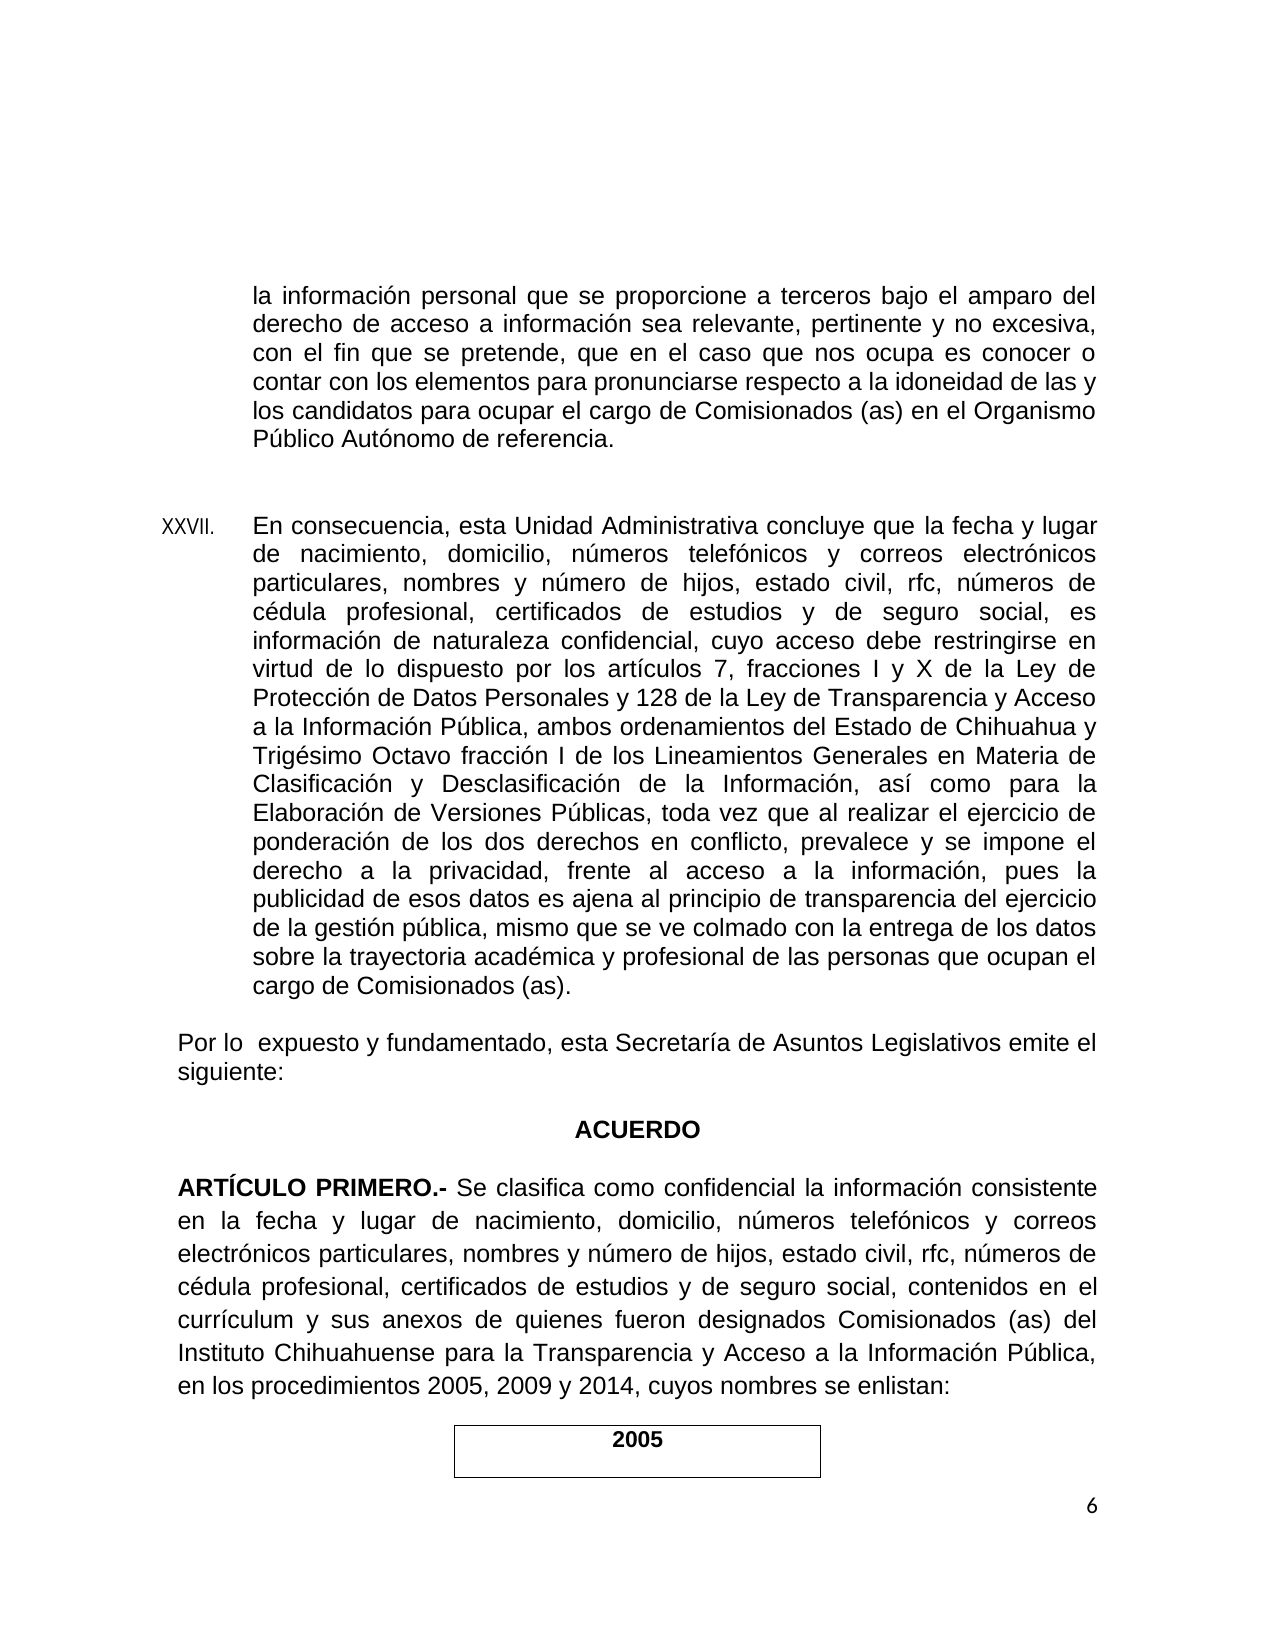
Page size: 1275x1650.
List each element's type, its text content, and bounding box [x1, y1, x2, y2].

text ACUERDO [177, 1115, 1098, 1143]
table_header 2005 [455, 1426, 820, 1477]
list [215, 281, 1098, 453]
list En consecuencia, esta Unidad Administrativa concluye que la fecha y lugar de nacimiento, domicilio, números telefónicos y correos electrónicos particulares, nombres y número de hijos, estado civil, rfc, números de cédula profesional, certificados de estudios y de seguro social, es información de naturaleza confidencial, cuyo acceso debe restringirse en virtud de lo dispuesto por los artículos 7, fracciones I y X de la Ley de Protección de Datos Personales y 128 de la Ley de Transparencia y Acceso a la Información Pública, ambos ordenamientos del Estado de Chihuahua y Trigésimo Octavo fracción I de los Lineamientos Generales en Materia de Clasificación y Desclasificación de la Información, así como para la Elaboración de Versiones Públicas, toda vez que al realizar el ejercicio de ponderación de los dos derechos en conflicto, prevalece y se impone el derecho a la privacidad, frente al acceso a la información, pues la publicidad de esos datos es ajena al principio de transparencia del ejercicio de la gestión pública, mismo que se ve colmado con la entrega de los datos sobre la trayectoria académica y profesional de las personas que ocupan el cargo de Comisionados (as). [215, 511, 1098, 999]
text Por lo expuesto y fundamentado, esta Secretaría de Asuntos Legislativos emite el siguiente: [177, 1028, 1098, 1086]
text ARTÍCULO PRIMERO.- Se clasifica como confidencial la información consistente en la fecha y lugar de nacimiento, domicilio, números telefónicos y correos electrónicos particulares, nombres y número de hijos, estado civil, rfc, números de cédula profesional, certificados de estudios y de seguro social, contenidos en el currículum y sus anexos de quienes fueron designados Comisionados (as) del Instituto Chihuahuense para la Transparencia y Acceso a la Información Pública, en los procedimientos 2005, 2009 y 2014, cuyos nombres se enlistan: [177, 1173, 1098, 1399]
